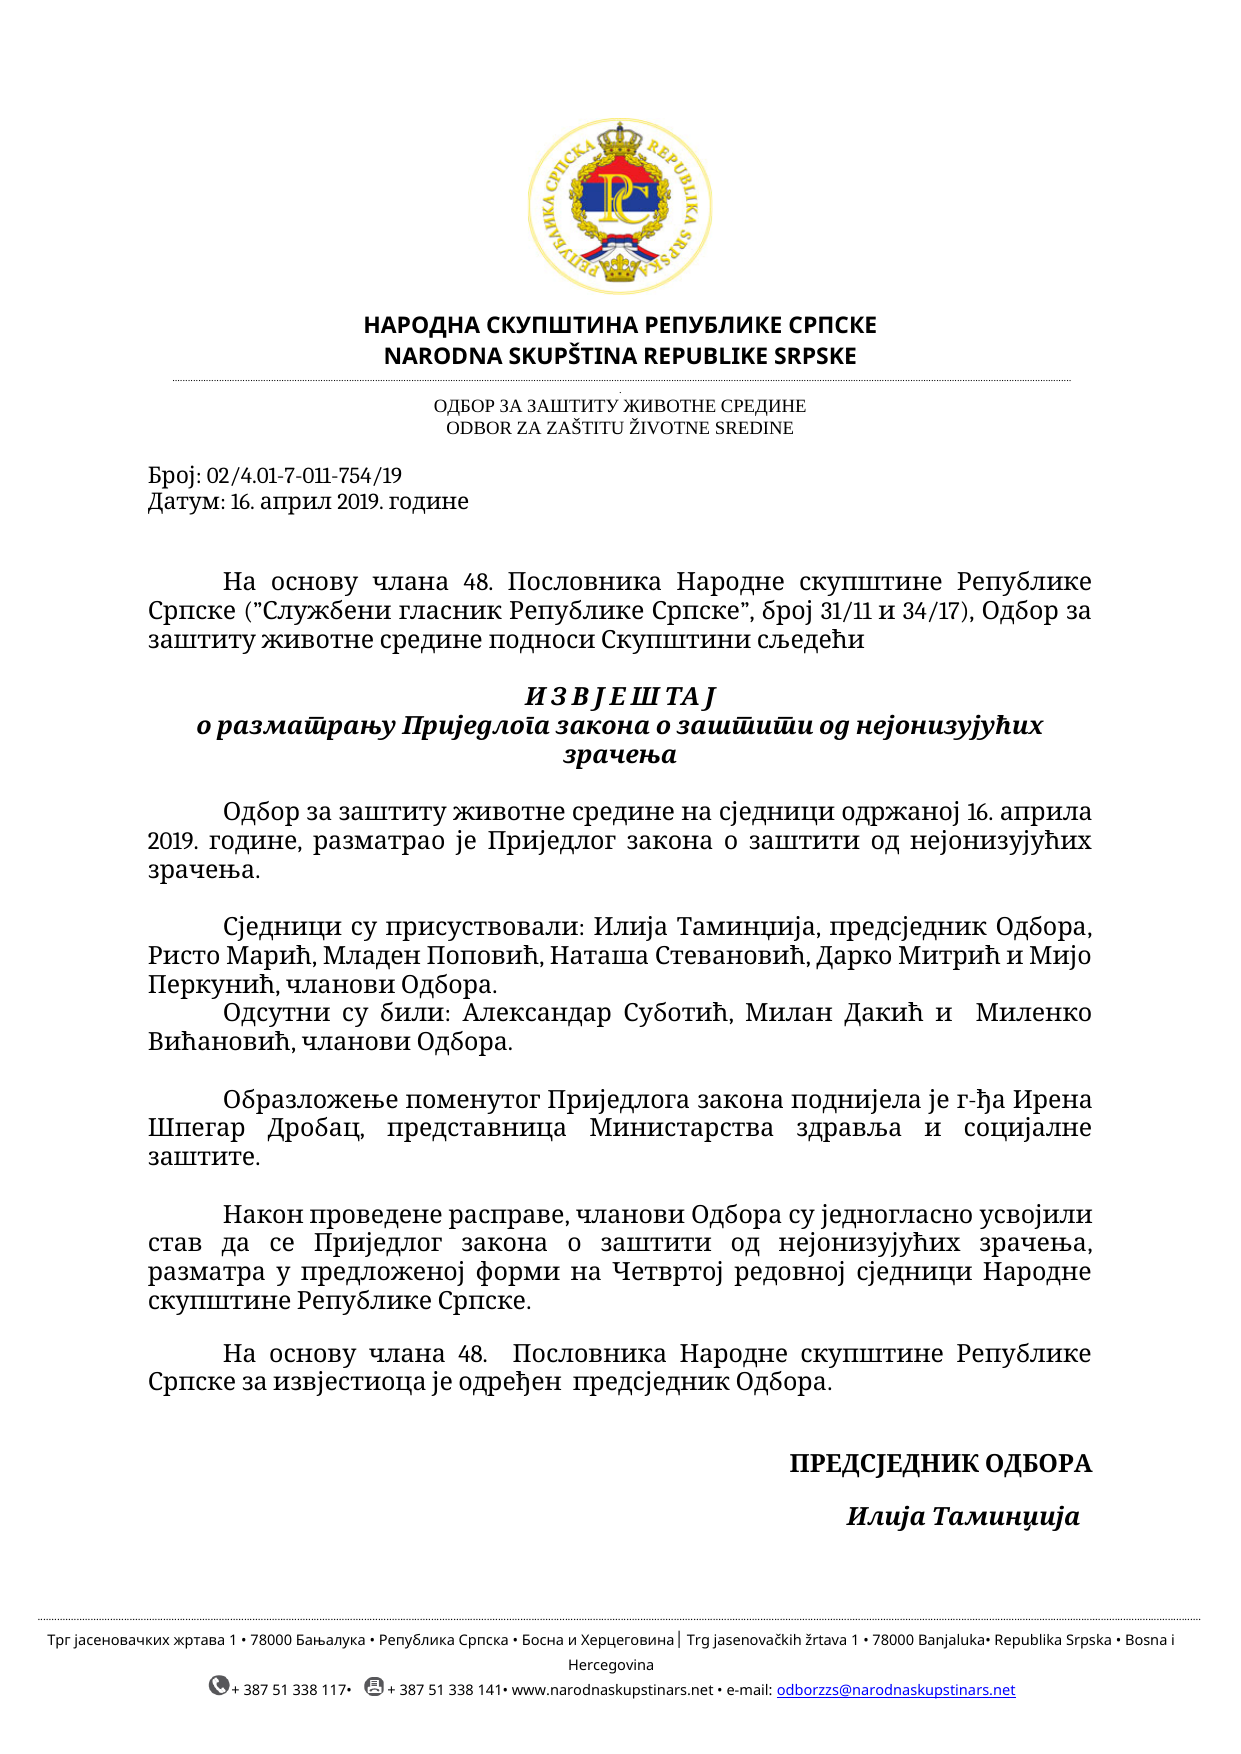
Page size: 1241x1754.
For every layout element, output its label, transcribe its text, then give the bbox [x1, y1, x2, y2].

text На основу члана 48. Пословника Народне скупштине Републике Српске за извјестиоца је одређен предсједник Одбора. [148, 1339, 1093, 1397]
text И З В Ј Е Ш ТА Ј [148, 683, 1093, 712]
text Број: 02/4.01-7-011-754/19 [148, 462, 1093, 489]
text ПРЕДСЈЕДНИК ОДБОРА [148, 1450, 1093, 1479]
text Одбор за заштиту животне средине на сједници одржаној 16. априла 2019. године, разматрао је Приједлог закона о заштити од нејонизујућих зрачења. [148, 798, 1093, 884]
text Илија Таминџија [148, 1503, 1093, 1531]
text Датум: 16. април 2019. године [148, 489, 1093, 515]
text На основу члана 48. Пословника Народне скупштине Републике Српске (”Службени гласник Републике Српске”, број 31/11 и 34/17), Одбор за заштиту животне средине подноси Скупштини сљедећи [148, 568, 1093, 654]
text Одсутни су били: Александар Суботић, Милан Дакић и Миленко Вићановић, чланови Одбора. [148, 999, 1093, 1057]
text Сједници су присуствовали: Илија Таминџија, предсједник Одбора, Ристо Марић, Младен Поповић, Наташа Стевановић, Дарко Митрић и Мијо Перкунић, чланови Одбора. [148, 913, 1093, 999]
text о разматрању Приједлога закона о заштити од нејонизујућих зрачења [148, 712, 1093, 769]
text Након проведене расправе, чланови Одбора су једногласно усвојили став да се Приједлог закона о заштити од нејонизујућих зрачења, разматра у предложеној форми на Четвртој редовној сједници Народне скупштине Републике Српске. [148, 1201, 1093, 1316]
text Образложење поменутог Приједлога закона поднијела је г-ђа Ирена Шпегар Дробац, представница Министарства здравља и социјалне заштите. [148, 1086, 1093, 1172]
